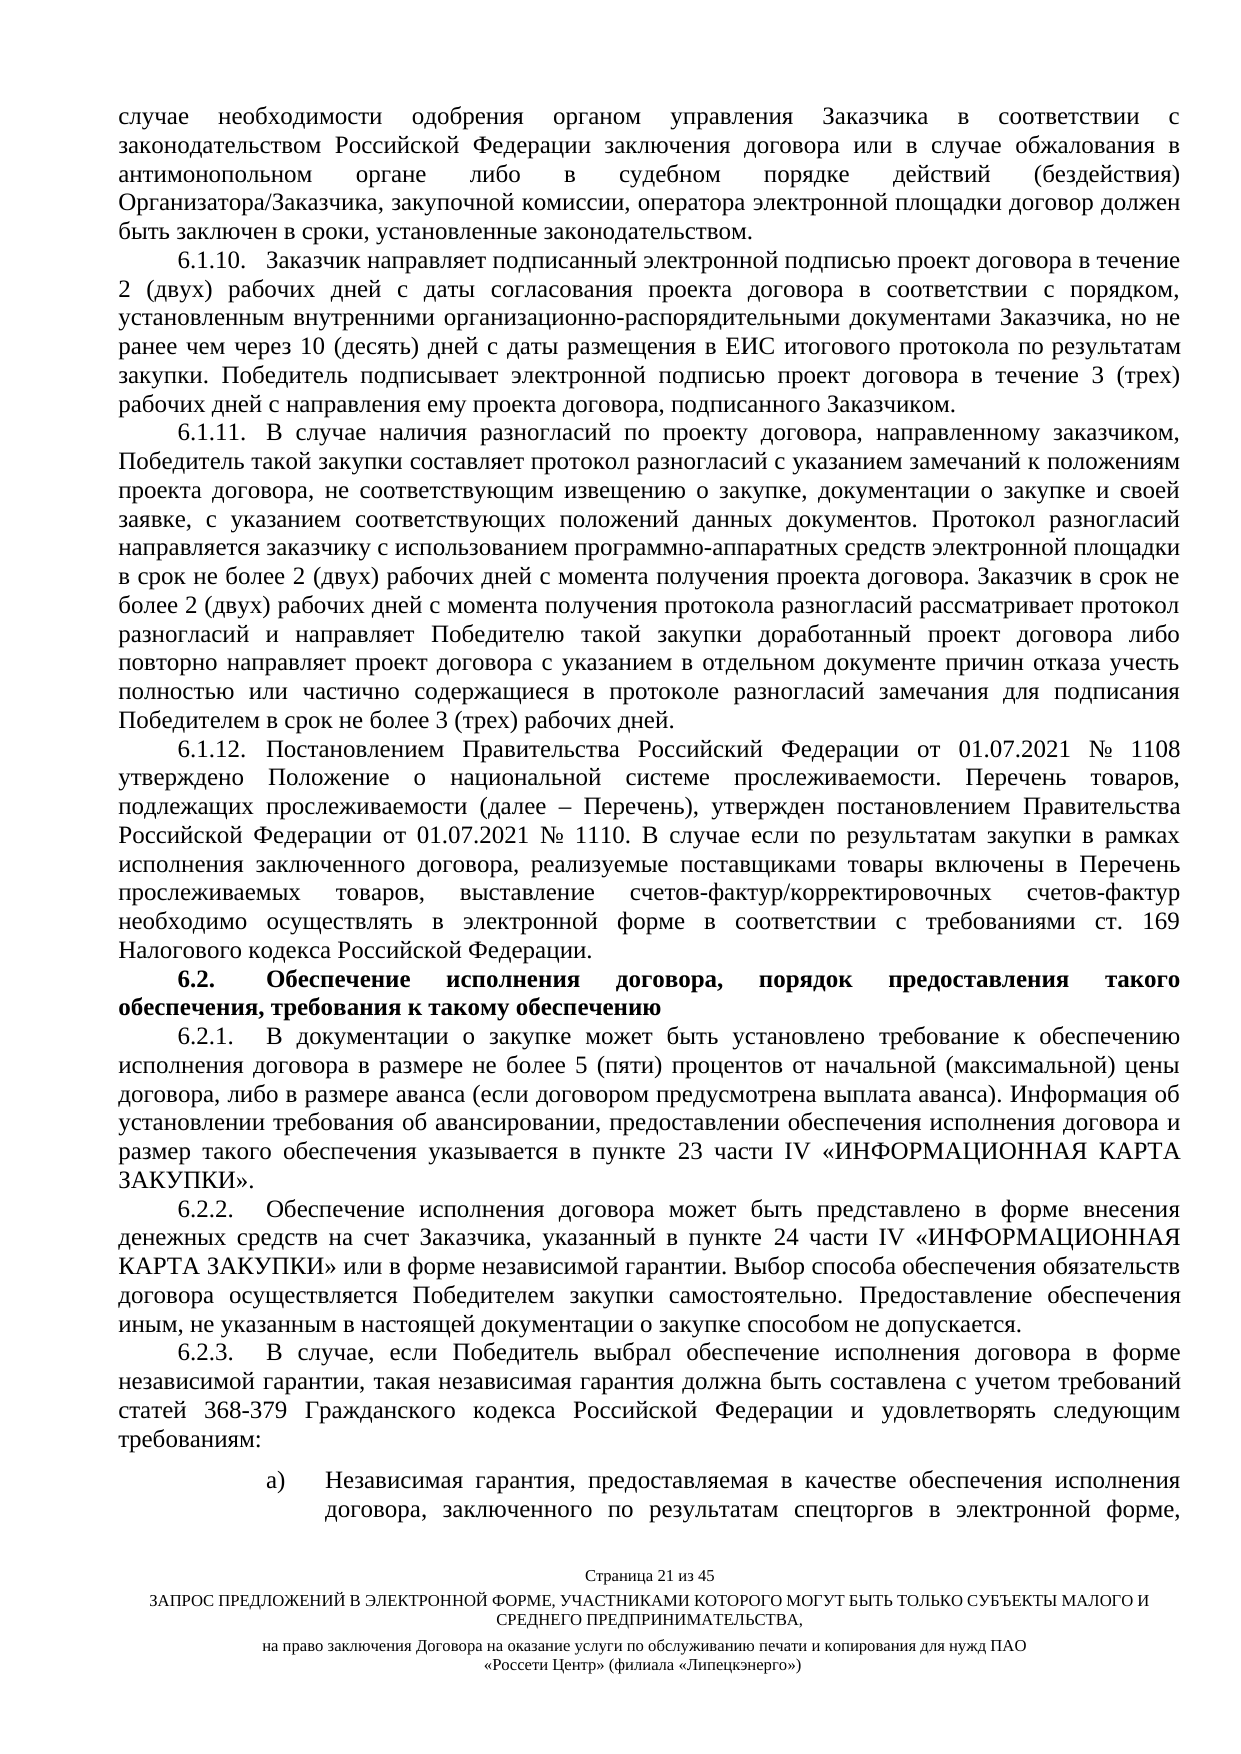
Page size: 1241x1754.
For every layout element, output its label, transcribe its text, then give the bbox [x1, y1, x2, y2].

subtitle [118, 101, 1181, 245]
subtitle Заказчик направляет подписанный электронной подписью проект договора в течение 2 (двух) рабочих дней с даты согласования проекта договора в соответствии с порядком, установленным внутренними организационно-распорядительными документами Заказчика, но не ранее чем через 10 (десять) дней с даты размещения в ЕИС итогового протокола по результатам закупки. Победитель подписывает электронной подписью проект договора в течение 3 (трех) рабочих дней с направления ему проекта договора, подписанного Заказчиком. [118, 245, 1181, 417]
subtitle Обеспечение исполнения договора может быть представлено в форме внесения денежных средств на счет Заказчика, указанный в пункте 24 части IV «ИНФОРМАЦИОННАЯ КАРТА ЗАКУПКИ» или в форме независимой гарантии. Выбор способа обеспечения обязательств договора осуществляется Победителем закупки самостоятельно. Предоставление обеспечения иным, не указанным в настоящей документации о закупке способом не допускается. [118, 1194, 1181, 1337]
subtitle Обеспечение исполнения договора, порядок предоставления такого обеспечения, требования к такому обеспечению [118, 964, 1181, 1021]
subtitle В документации о закупке может быть установлено требование к обеспечению исполнения договора в размере не более 5 (пяти) процентов от начальной (максимальной) цены договора, либо в размере аванса (если договором предусмотрена выплата аванса). Информация об установлении требования об авансировании, предоставлении обеспечения исполнения договора и размер такого обеспечения указывается в пункте 23 части IV «ИНФОРМАЦИОННАЯ КАРТА ЗАКУПКИ». [118, 1021, 1181, 1194]
subtitle В случае, если Победитель выбрал обеспечение исполнения договора в форме независимой гарантии, такая независимая гарантия должна быть составлена с учетом требований статей 368-379 Гражданского кодекса Российской Федерации и удовлетворять следующим требованиям: [118, 1337, 1181, 1452]
subtitle Постановлением Правительства Российский Федерации от 01.07.2021 № 1108 утверждено Положение о национальной системе прослеживаемости. Перечень товаров, подлежащих прослеживаемости (далее – Перечень), утвержден постановлением Правительства Российской Федерации от 01.07.2021 № 1110. В случае если по результатам закупки в рамках исполнения заключенного договора, реализуемые поставщиками товары включены в Перечень прослеживаемых товаров, выставление счетов-фактур/корректировочных счетов-фактур необходимо осуществлять в электронной форме в соответствии с требованиями ст. 169 Налогового кодекса Российской Федерации. [118, 734, 1181, 964]
subtitle В случае наличия разногласий по проекту договора, направленному заказчиком, Победитель такой закупки составляет протокол разногласий с указанием замечаний к положениям проекта договора, не соответствующим извещению о закупке, документации о закупке и своей заявке, с указанием соответствующих положений данных документов. Протокол разногласий направляется заказчику с использованием программно-аппаратных средств электронной площадки в срок не более 2 (двух) рабочих дней с момента получения проекта договора. Заказчик в срок не более 2 (двух) рабочих дней с момента получения протокола разногласий рассматривает протокол разногласий и направляет Победителю такой закупки доработанный проект договора либо повторно направляет проект договора с указанием в отдельном документе причин отказа учесть полностью или частично содержащиеся в протоколе разногласий замечания для подписания Победителем в срок не более 3 (трех) рабочих дней. [118, 417, 1181, 734]
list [266, 1465, 1181, 1522]
